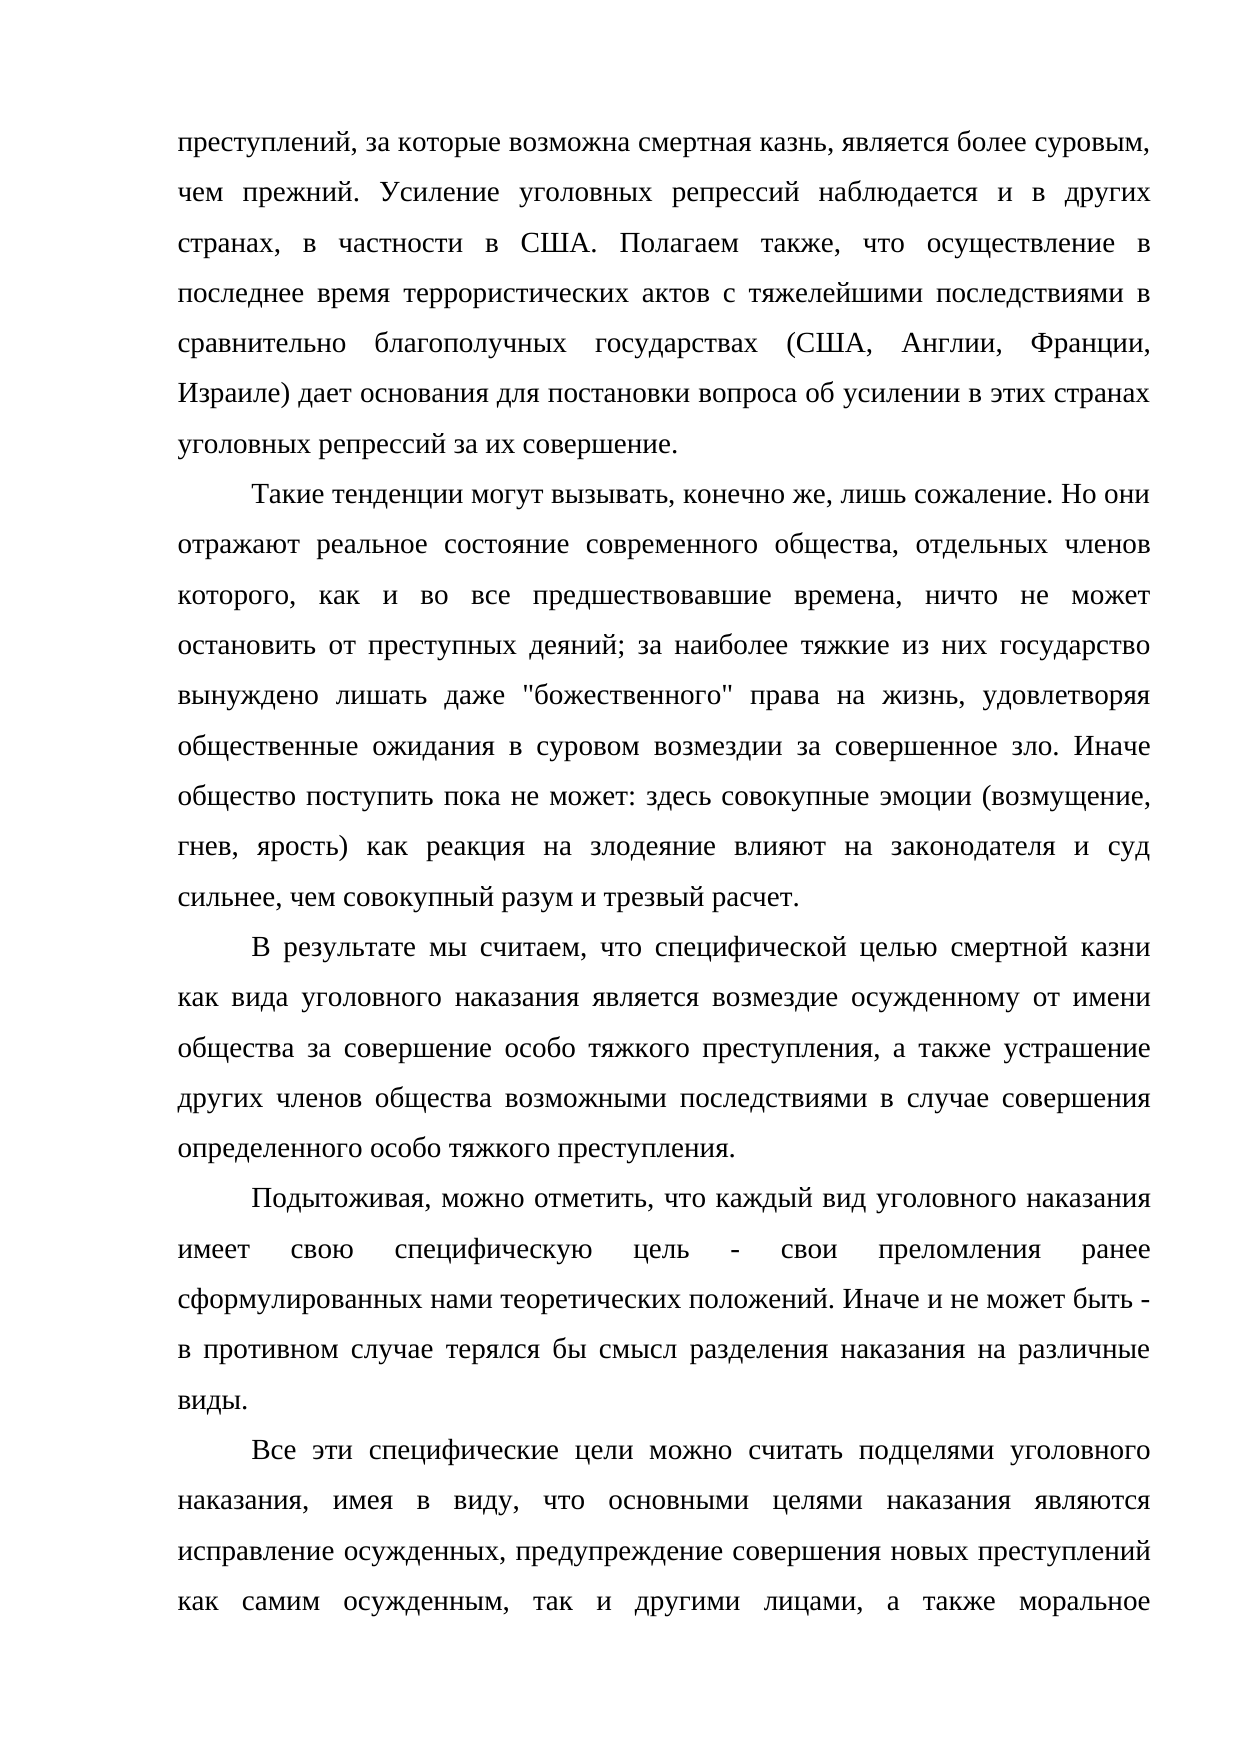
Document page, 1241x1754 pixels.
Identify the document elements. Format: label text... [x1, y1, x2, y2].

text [177, 1432, 1152, 1617]
text Такие тенденции могут вызывать, конечно же, лишь сожаление. Но они отражают реальное состояние современного общества, отдельных членов которого, как и во все предшествовавшие времена, ничто не может остановить от преступных деяний; за наиболее тяжкие из них государство вынуждено лишать даже "божественного" права на жизнь, удовлетворяя общественные ожидания в суровом возмездии за совершенное зло. Иначе общество поступить пока не может: здесь совокупные эмоции (возмущение, гнев, ярость) как реакция на злодеяние влияют на законодателя и суд сильнее, чем совокупный разум и трезвый расчет. [177, 476, 1152, 912]
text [177, 124, 1152, 459]
text Подытоживая, можно отметить, что каждый вид уголовного наказания имеет свою специфическую цель - свои преломления ранее сформулированных нами теоретических положений. Иначе и не может быть - в противном случае терялся бы смысл разделения наказания на различные виды. [177, 1181, 1152, 1415]
text В результате мы считаем, что специфической целью смертной казни как вида уголовного наказания является возмездие осужденному от имени общества за совершение особо тяжкого преступления, а также устрашение других членов общества возможными последствиями в случае совершения определенного особо тяжкого преступления. [177, 929, 1152, 1164]
